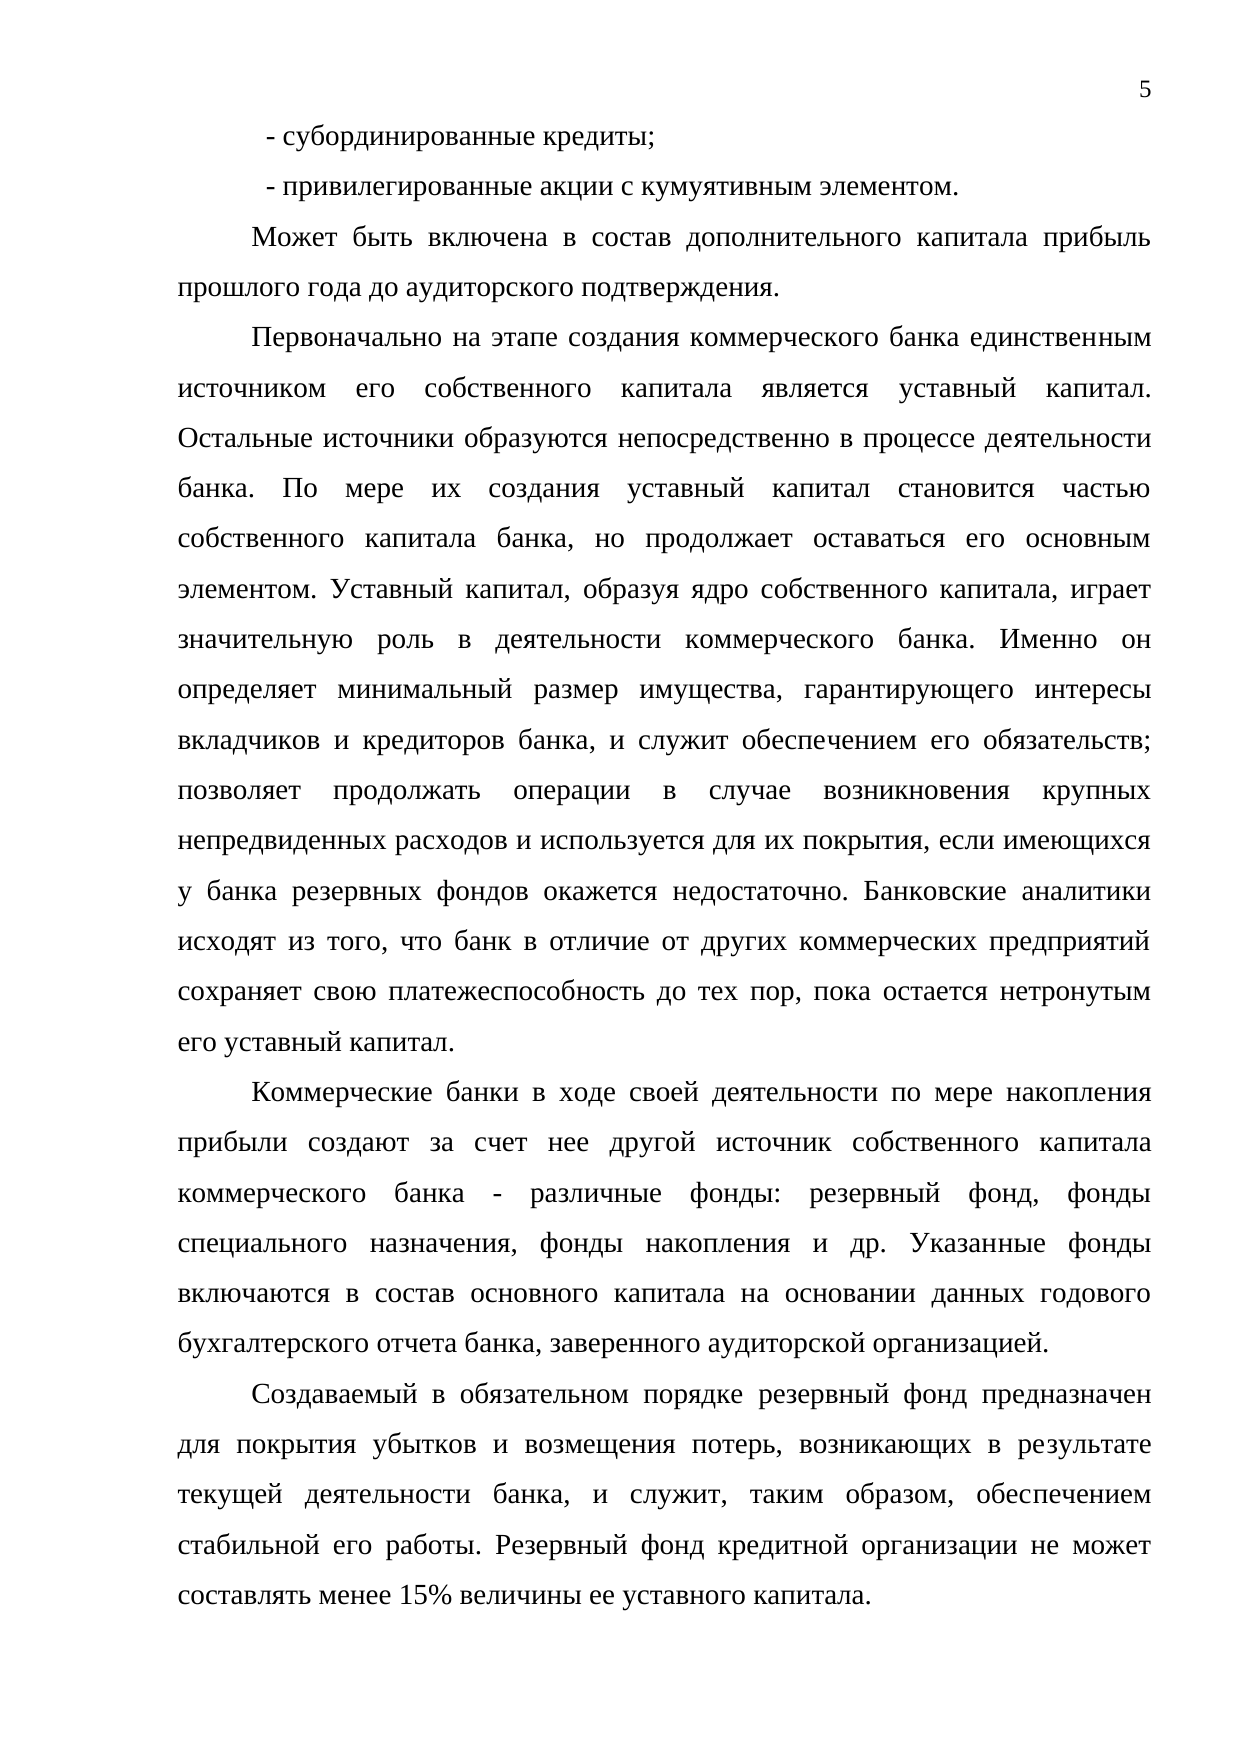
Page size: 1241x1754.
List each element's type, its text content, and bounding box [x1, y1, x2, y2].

text - привилегированные акции с кумуятивным элементом. [177, 168, 1152, 202]
text Коммерческие банки в ходе своей деятельности по мере накопления прибыли создают за счет нее другой источник собственного капитала коммерческого банка - различные фонды: резервный фонд, фонды специального назначения, фонды накопления и др. Указанные фонды включаются в состав основного капитала на основании данных годового бухгалтерского отчета банка, заверенного аудиторской организацией. [177, 1074, 1152, 1359]
text - субординированные кредиты; [177, 118, 1152, 152]
text Первоначально на этапе создания коммерческого банка единственным источником его собственного капитала является уставный капитал. Остальные источники образуются непосредственно в процессе деятельности банка. По мере их создания уставный капитал становится частью собственного капитала банка, но продолжает оставаться его основным элементом. Уставный капитал, образуя ядро собственного капитала, играет значительную роль в деятельности коммерческого банка. Именно он определяет минимальный размер имущества, гарантирующего интересы вкладчиков и кредиторов банка, и служит обеспечением его обязательств; позволяет продолжать операции в случае возникновения крупных непредвиденных расходов и используется для их покрытия, если имеющихся у банка резервных фондов окажется недостаточно. Банковские аналитики исходят из того, что банк в отличие от других коммерческих предприятий сохраняет свою платежеспособность до тех пор, пока остается нетронутым его уставный капитал. [177, 319, 1152, 1057]
text Может быть включена в состав дополнительного капитала прибыль прошлого года до аудиторского подтверждения. [177, 219, 1152, 303]
text Создаваемый в обязательном порядке резервный фонд предназначен для покрытия убытков и возмещения потерь, возникающих в результате текущей деятельности банка, и служит, таким образом, обеспечением стабильной его работы. Резервный фонд кредитной организации не может составлять менее 15% величины ее уставного капитала. [177, 1376, 1152, 1611]
